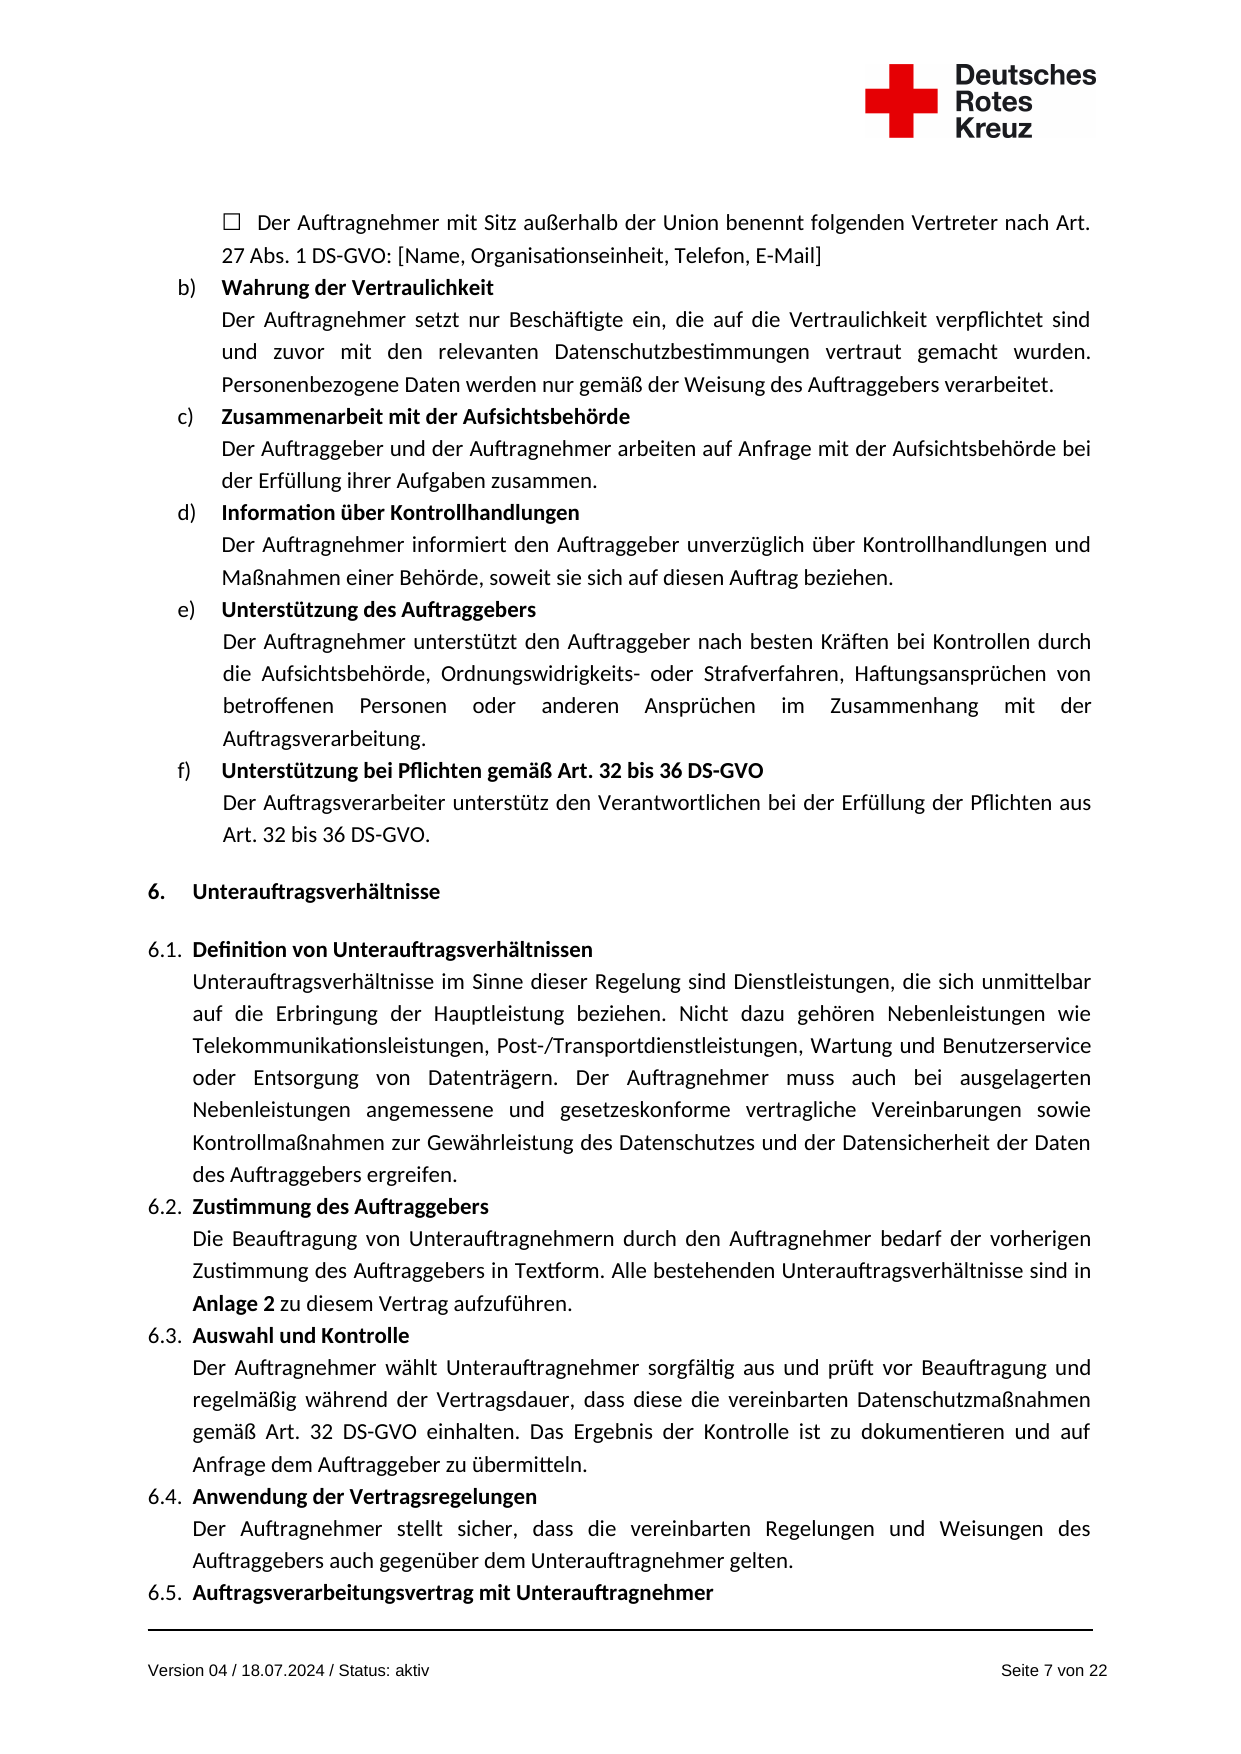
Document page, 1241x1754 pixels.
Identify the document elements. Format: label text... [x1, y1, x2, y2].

list Auswahl und Kontrolle [148, 1321, 1093, 1349]
list Unterstützung bei Pflichten gemäß Art. 32 bis 36 DS-GVO [177, 756, 1093, 784]
subtitle Unterauftragsverhältnisse [148, 877, 1093, 906]
list Auftragsverarbeitungsvertrag mit Unterauftragnehmer [148, 1578, 1093, 1606]
list Der Auftraggeber und der Auftragnehmer arbeiten auf Anfrage mit der Aufsichtsbehörde bei der Erfüllung ihrer Aufgaben zusammen. [221, 434, 1093, 494]
list Die Beauftragung von Unterauftragnehmern durch den Auftragnehmer bedarf der vorherigen Zustimmung des Auftraggebers in Textform. Alle bestehenden Unterauftragsverhältnisse sind in Anlage 2 zu diesem Vertrag aufzuführen. [192, 1224, 1093, 1317]
list Wahrung der Vertraulichkeit [177, 273, 1093, 301]
list Der Auftragnehmer unterstützt den Auftraggeber nach besten Kräften bei Kontrollen durch die Aufsichtsbehörde, Ordnungswidrigkeits- oder Strafverfahren, Haftungsansprüchen von betroffenen Personen oder anderen Ansprüchen im Zusammenhang mit der Auftragsverarbeitung. [223, 627, 1093, 752]
picture [865, 64, 1096, 138]
list Der Auftragnehmer wählt Unterauftragnehmer sorgfältig aus und prüft vor Beauftragung und regelmäßig während der Vertragsdauer, dass diese die vereinbarten Datenschutzmaßnahmen gemäß Art. 32 DS-GVO einhalten. Das Ergebnis der Kontrolle ist zu dokumentieren und auf Anfrage dem Auftraggeber zu übermitteln. [192, 1353, 1093, 1478]
list Der Auftragnehmer setzt nur Beschäftigte ein, die auf die Vertraulichkeit verpflichtet sind und zuvor mit den relevanten Datenschutzbestimmungen vertraut gemacht wurden. Personenbezogene Daten werden nur gemäß der Weisung des Auftraggebers verarbeitet. [221, 305, 1093, 398]
list Der Auftragnehmer stellt sicher, dass die vereinbarten Regelungen und Weisungen des Auftraggebers auch gegenüber dem Unterauftragnehmer gelten. [192, 1514, 1093, 1574]
list Zusammenarbeit mit der Aufsichtsbehörde [177, 402, 1093, 430]
list Der Auftragsverarbeiter unterstütz den Verantwortlichen bei der Erfüllung der Pflichten aus Art. 32 bis 36 DS-GVO. [223, 788, 1093, 848]
list Information über Kontrollhandlungen [177, 498, 1093, 526]
list Definition von Unterauftragsverhältnissen [148, 935, 1093, 963]
list Unterauftragsverhältnisse im Sinne dieser Regelung sind Dienstleistungen, die sich unmittelbar auf die Erbringung der Hauptleistung beziehen. Nicht dazu gehören Nebenleistungen wie Telekommunikationsleistungen, Post-/Transportdienstleistungen, Wartung und Benutzerservice oder Entsorgung von Datenträgern. Der Auftragnehmer muss auch bei ausgelagerten Nebenleistungen angemessene und gesetzeskonforme vertragliche Vereinbarungen sowie Kontrollmaßnahmen zur Gewährleistung des Datenschutzes und der Datensicherheit der Daten des Auftraggebers ergreifen. [192, 967, 1093, 1188]
list Zustimmung des Auftraggebers [148, 1192, 1093, 1220]
list Unterstützung des Auftraggebers [177, 595, 1093, 623]
list Der Auftragnehmer informiert den Auftraggeber unverzüglich über Kontrollhandlungen und Maßnahmen einer Behörde, soweit sie sich auf diesen Auftrag beziehen. [221, 531, 1093, 591]
list Anwendung der Vertragsregelungen [148, 1482, 1093, 1510]
list Der Auftragnehmer mit Sitz außerhalb der Union benennt folgenden Vertreter nach Art. 27 Abs. 1 DS-GVO: [221, 206, 1093, 269]
